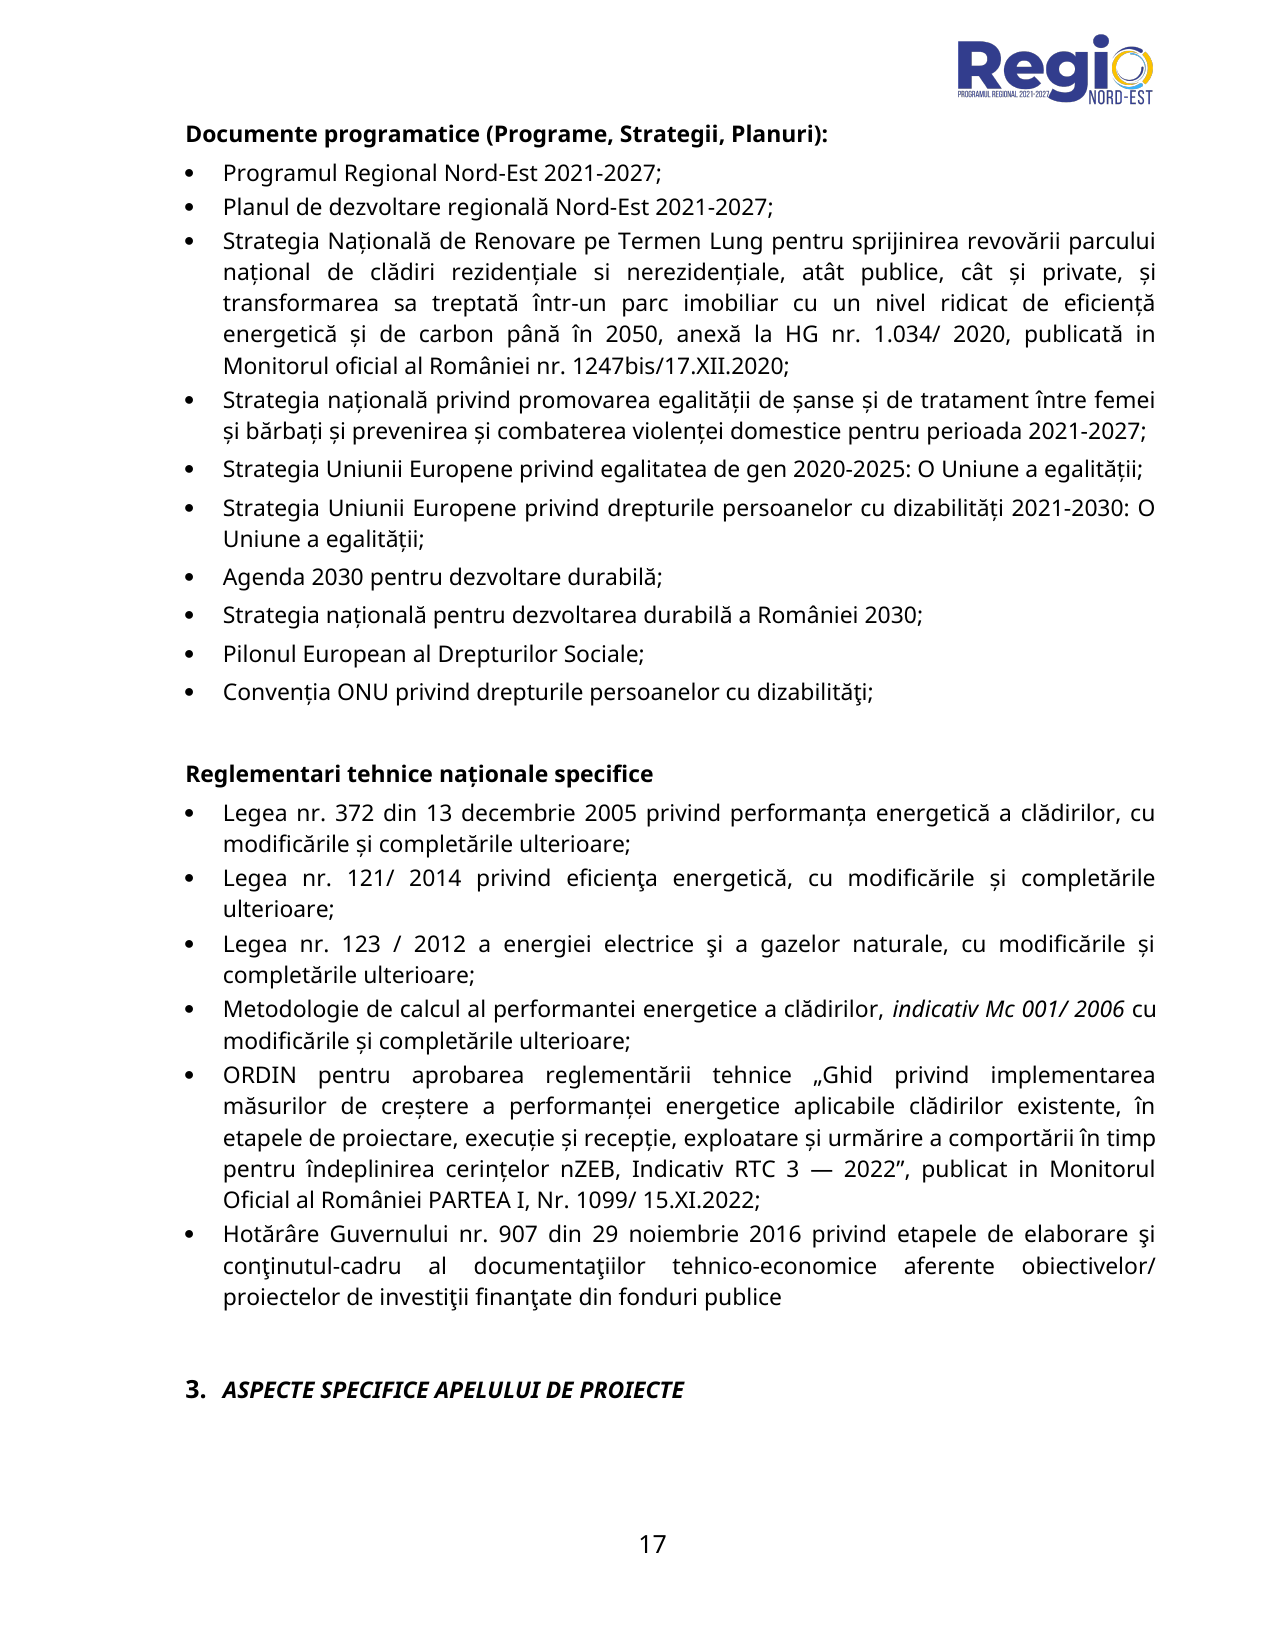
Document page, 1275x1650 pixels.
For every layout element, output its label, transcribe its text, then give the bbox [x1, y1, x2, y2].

list Pilonul European al Drepturilor Sociale; [185, 638, 1157, 669]
text Documente programatice (Programe, Strategii, Planuri): [185, 118, 1157, 149]
list Strategia Uniunii Europene privind drepturile persoanelor cu dizabilități 2021-2030: O Uniune a egalității; [185, 492, 1157, 554]
text Reglementari tehnice naționale specifice [185, 758, 1157, 789]
list Hotărâre Guvernului nr. 907 din 29 noiembrie 2016 privind etapele de elaborare şi conţinutul-cadru al documentaţiilor tehnico-economice aferente obiectivelor/ proiectelor de investiţii finanţate din fonduri publice [185, 1218, 1157, 1312]
list ORDIN pentru aprobarea reglementării tehnice „Ghid privind implementarea măsurilor de creștere a performanței energetice aplicabile clădirilor existente, în etapele de proiectare, execuție și recepție, exploatare și urmărire a comportării în timp pentru îndeplinirea cerințelor nZEB, Indicativ RTC 3 — 2022”, publicat in Monitorul Oficial al României PARTEA I, Nr. 1099/ 15.XI.2022; [185, 1059, 1157, 1215]
picture [954, 30, 1157, 109]
list Strategia Uniunii Europene privind egalitatea de gen 2020-2025: O Uniune a egalității; [185, 453, 1157, 484]
list Programul Regional Nord-Est 2021-2027; [185, 156, 1157, 188]
subtitle ASPECTE SPECIFICE APELULUI DE PROIECTE [185, 1372, 1157, 1406]
list Agenda 2030 pentru dezvoltare durabilă; [185, 561, 1157, 592]
list Planul de dezvoltare regională Nord-Est 2021-2027; [185, 191, 1157, 222]
list Convenția ONU privind drepturile persoanelor cu dizabilităţi; [185, 676, 1157, 707]
list Metodologie de calcul al performantei energetice a clădirilor, indicativ Mc 001/ 2006 cu modificările și completările ulterioare; [185, 993, 1157, 1056]
list Legea nr. 123 / 2012 a energiei electrice şi a gazelor naturale, cu modificările și completările ulterioare; [185, 928, 1157, 990]
list Strategia națională privind promovarea egalității de șanse și de tratament între femei și bărbați și prevenirea și combaterea violenței domestice pentru perioada 2021-2027; [185, 384, 1157, 446]
list Legea nr. 121/ 2014 privind eficienţa energetică, cu modificările și completările ulterioare; [185, 862, 1157, 925]
list Legea nr. 372 din 13 decembrie 2005 privind performanța energetică a clădirilor, cu modificările și completările ulterioare; [185, 797, 1157, 859]
list Strategia Națională de Renovare pe Termen Lung pentru sprijinirea revovării parcului național de clădiri rezidențiale si nerezidențiale, atât publice, cât și private, și transformarea sa treptată într-un parc imobiliar cu un nivel ridicat de eficiență energetică și de carbon până în 2050, anexă la HG nr. 1.034/ 2020, publicată in Monitorul oficial al României nr. 1247bis/17.XII.2020; [185, 224, 1157, 381]
list Strategia națională pentru dezvoltarea durabilă a României 2030; [185, 599, 1157, 631]
